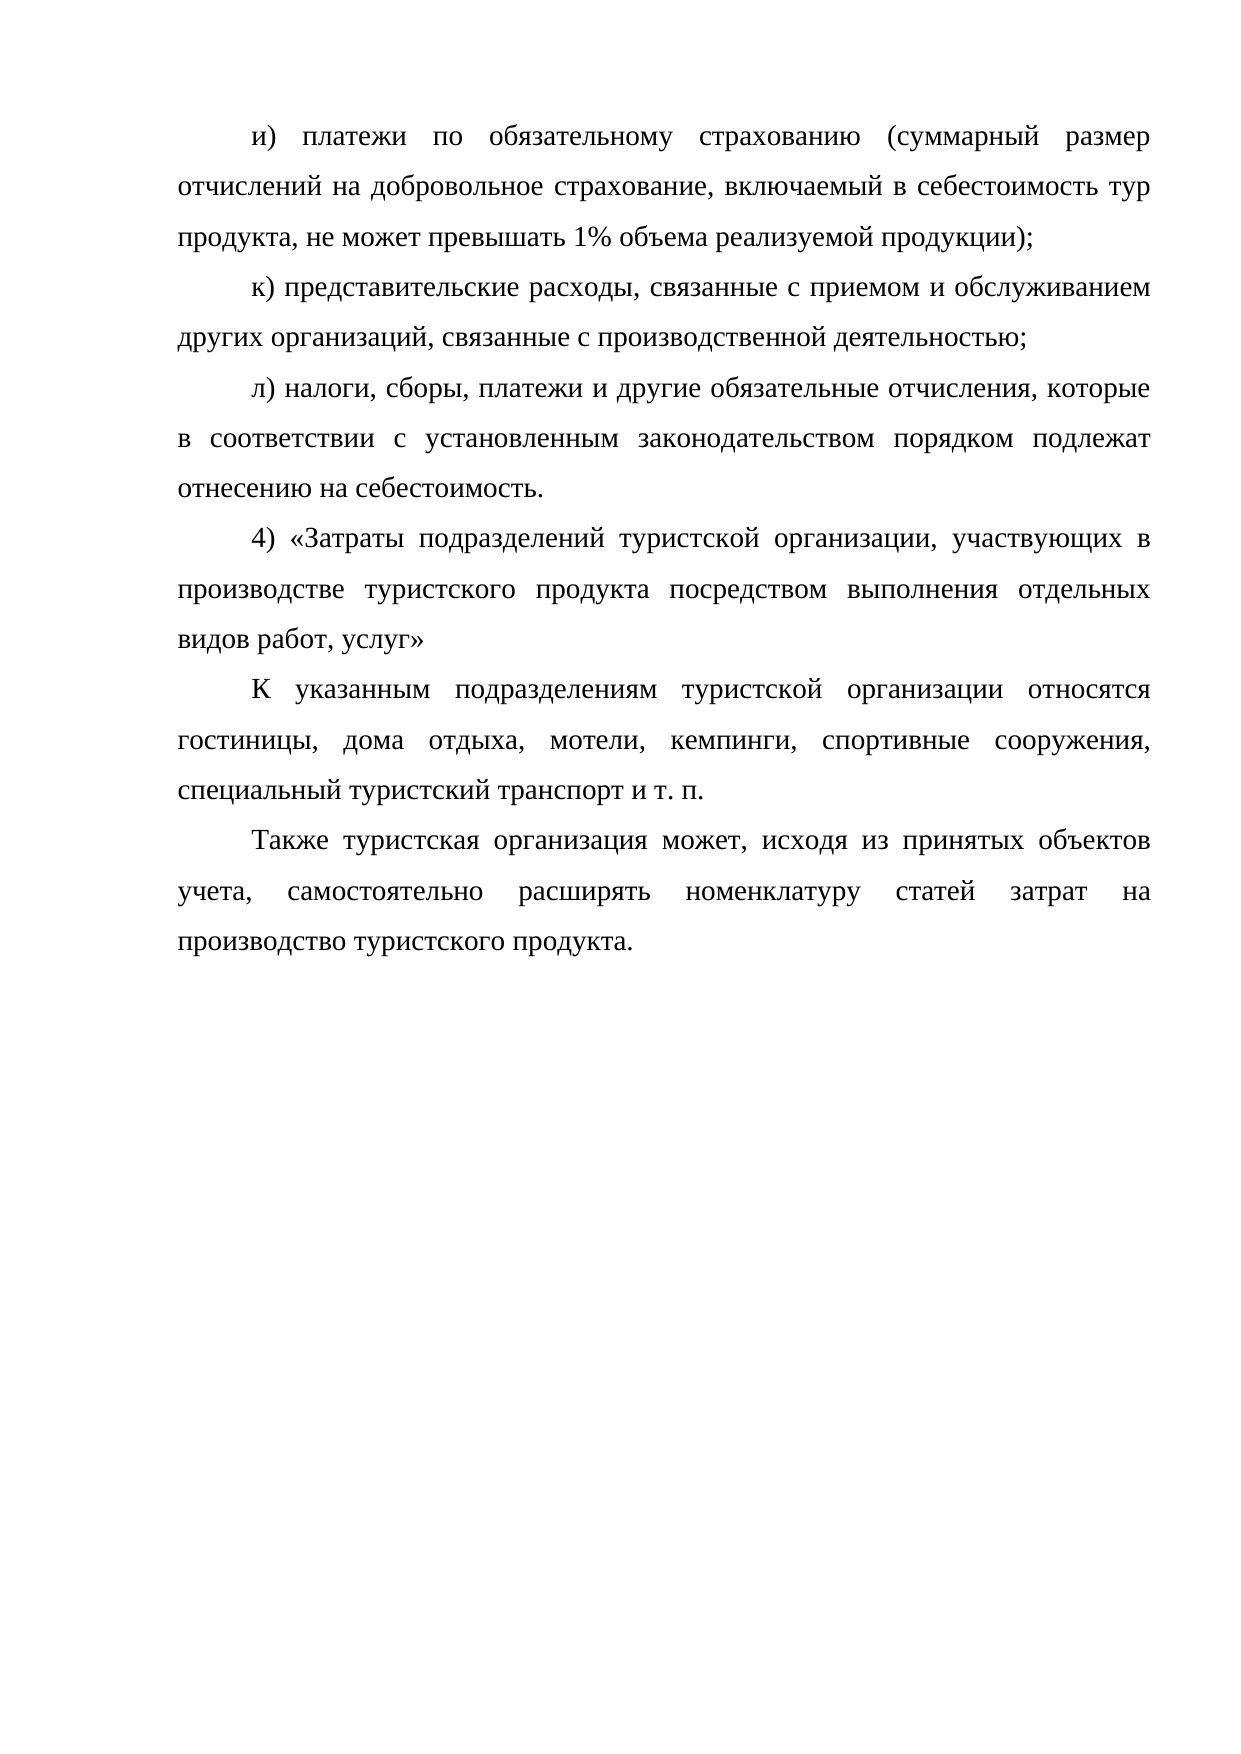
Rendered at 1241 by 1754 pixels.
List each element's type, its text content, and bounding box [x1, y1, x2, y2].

text и) платежи по обязательному страхованию (суммарный размер отчислений на добровольное страхование, включаемый в себестоимость тур продукта, не может превышать 1% объема реализуемой продукции); [177, 118, 1152, 252]
text 4) «Затраты подразделений туристской организации, участвующих в производстве туристского продукта посредством выполнения отдельных видов работ, услуг» [177, 521, 1152, 655]
text к) представительские расходы, связанные с приемом и обслуживанием других организаций, связанные с производственной деятельностью; [177, 269, 1152, 353]
text л) налоги, сборы, платежи и другие обязательные отчисления, которые в соответствии с установленным законодательством порядком подлежат отнесению на себестоимость. [177, 370, 1152, 504]
text Также туристская организация может, исходя из принятых объектов учета, самостоятельно расширять номенклатуру статей затрат на производство туристского продукта. [177, 822, 1152, 957]
text К указанным подразделениям туристской организации относятся гостиницы, дома отдыха, мотели, кемпинги, спортивные сооружения, специальный туристский транспорт и т. п. [177, 672, 1152, 806]
